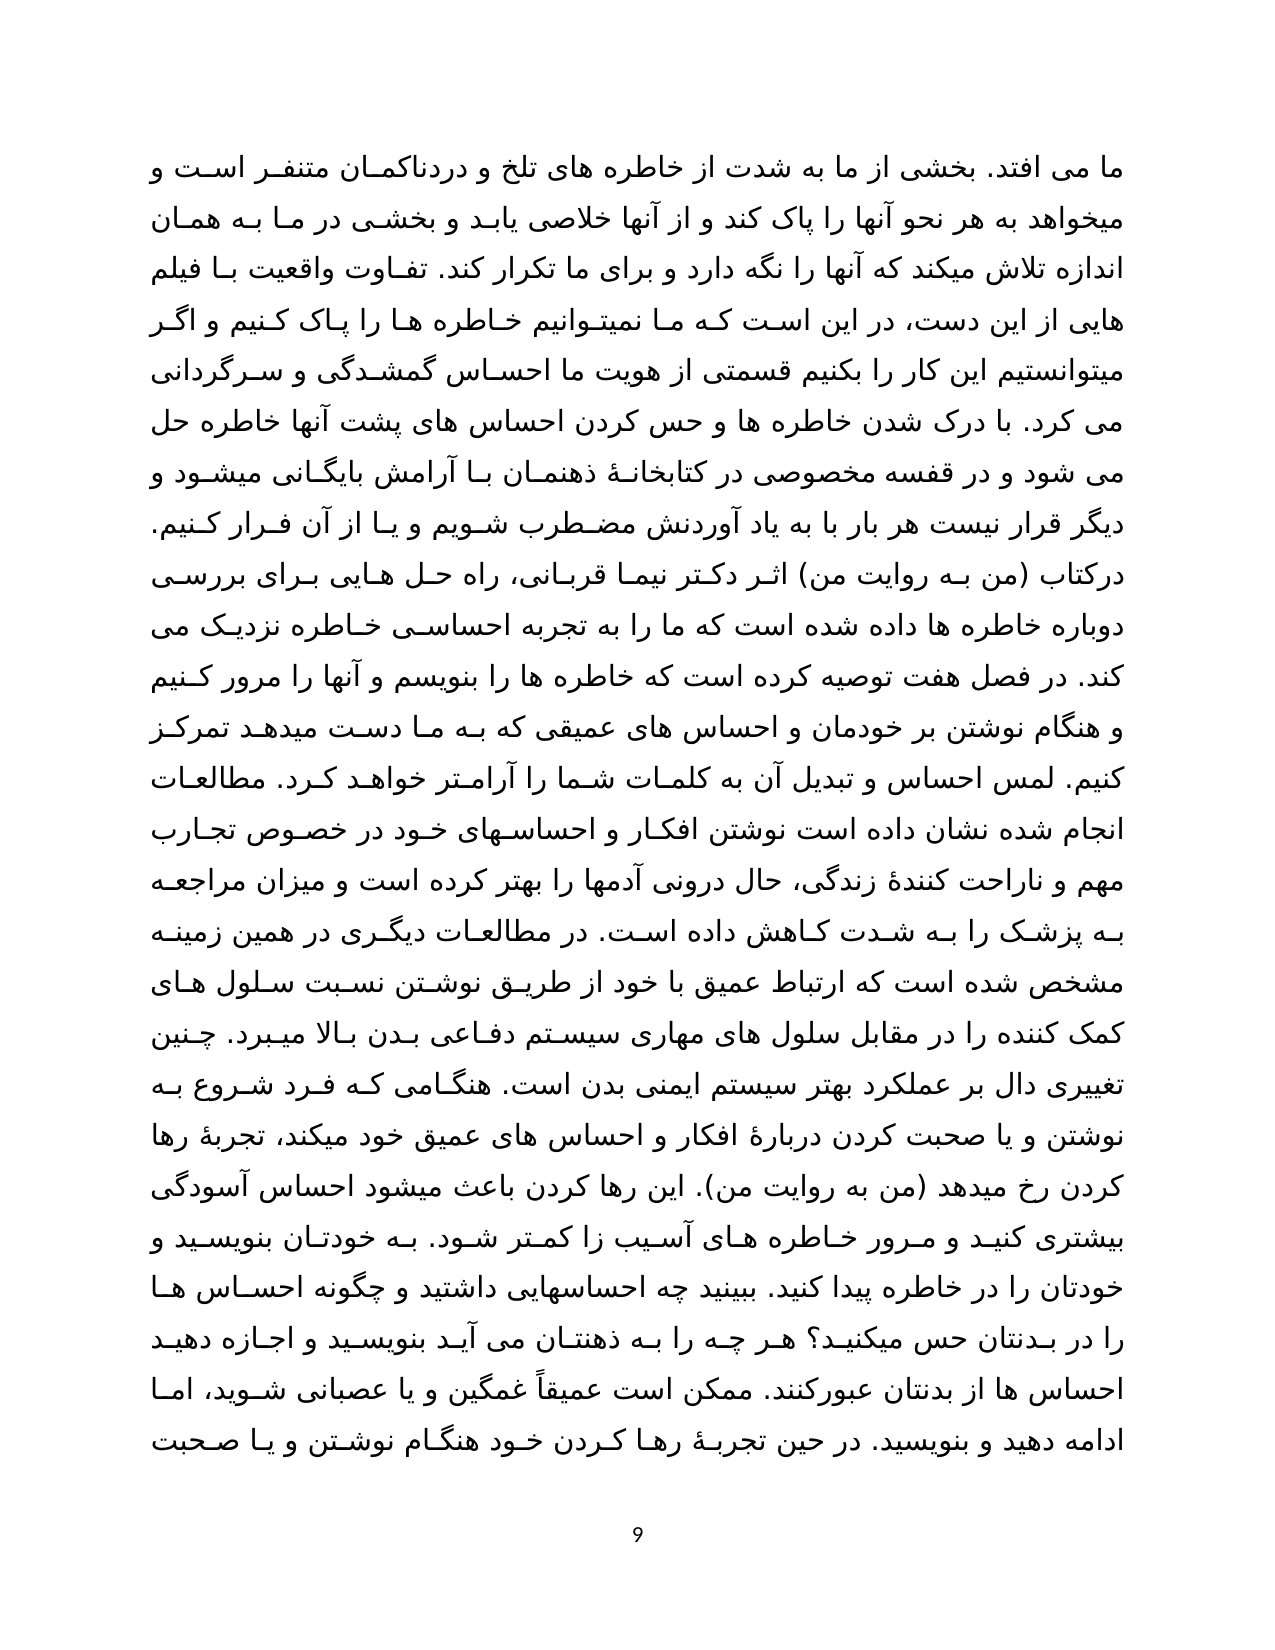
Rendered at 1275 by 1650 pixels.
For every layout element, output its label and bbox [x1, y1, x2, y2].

text [150, 150, 1125, 1458]
